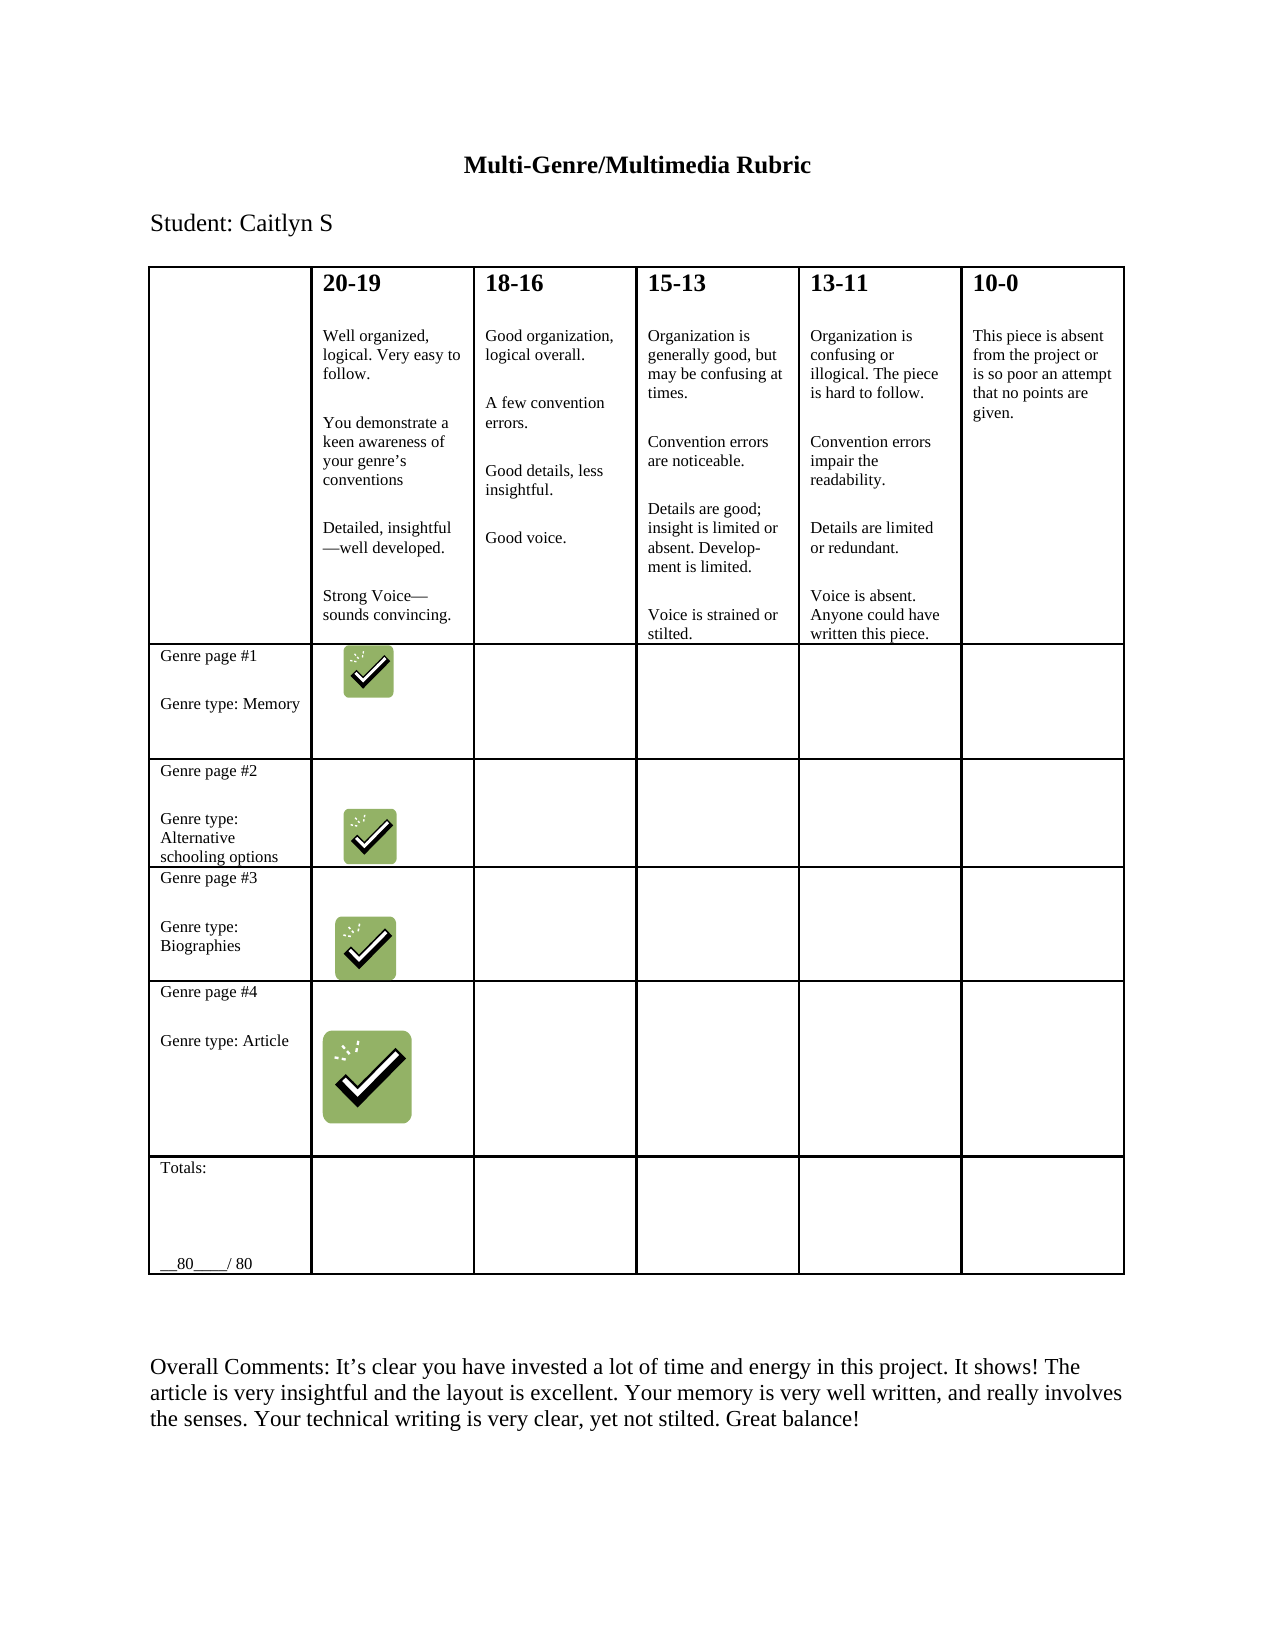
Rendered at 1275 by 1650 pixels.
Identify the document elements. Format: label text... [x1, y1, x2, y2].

table_cell [313, 1158, 473, 1273]
table_cell [800, 982, 960, 1155]
table_cell [638, 760, 798, 866]
text Multi-Genre/Multimedia Rubric [150, 150, 1125, 179]
table_cell [638, 868, 798, 980]
table_cell [963, 982, 1123, 1155]
table_cell [475, 868, 635, 980]
table_header 20-19 Well organized, logical. Very easy to follow. You demonstrate a keen awareness of your genre’s conventions Detailed, insightful—well developed. Strong Voice—sounds convincing. [313, 268, 473, 643]
table_cell [963, 1158, 1123, 1273]
table_cell Genre page #2 Genre type: Alternative schooling options [150, 760, 310, 866]
table_cell [475, 645, 635, 758]
table_cell [313, 760, 473, 866]
table_cell [800, 645, 960, 758]
table_header [150, 268, 310, 643]
table_cell [313, 645, 473, 758]
table_cell Genre page #1 Genre type: Memory [150, 645, 310, 758]
table_cell [963, 868, 1123, 980]
table_cell [638, 645, 798, 758]
text Student: Caitlyn S [150, 208, 1125, 237]
table_cell [475, 982, 635, 1155]
table_cell [475, 760, 635, 866]
table_header 18-16 Good organization, logical overall. A few convention errors. Good details, less insightful. Good voice. [475, 268, 635, 643]
table_cell [963, 760, 1123, 866]
table_cell [313, 868, 473, 980]
table_cell [800, 1158, 960, 1273]
table_cell Totals: __80____/ 80 [150, 1158, 310, 1273]
table_cell [800, 760, 960, 866]
table_cell Genre page #3 Genre type: Biographies [150, 868, 310, 980]
table_cell Genre page #4 Genre type: Article [150, 982, 310, 1155]
table_cell [963, 645, 1123, 758]
table_cell [313, 982, 473, 1155]
table_header 13-11 Organization is confusing or illogical. The piece is hard to follow. Convention errors impair the readability. Details are limited or redundant. Voice is absent. Anyone could have written this piece. [800, 268, 960, 643]
table_header 15-13 Organization is generally good, but may be confusing at times. Convention errors are noticeable. Details are good; insight is limited or absent. Develop-ment is limited. Voice is strained or stilted. [638, 268, 798, 643]
table_cell [800, 868, 960, 980]
table_cell [638, 1158, 798, 1273]
table_header 10-0 This piece is absent from the project or is so poor an attempt that no points are given. [963, 268, 1123, 643]
table_cell [475, 1158, 635, 1273]
text Overall Comments: It’s clear you have invested a lot of time and energy in this project. It shows! The article is very insightful and the layout is excellent. Your memory is very well written, and really involves the senses. Your technical writing is very clear, yet not stilted. Great balance! [150, 1353, 1125, 1432]
table_cell [638, 982, 798, 1155]
